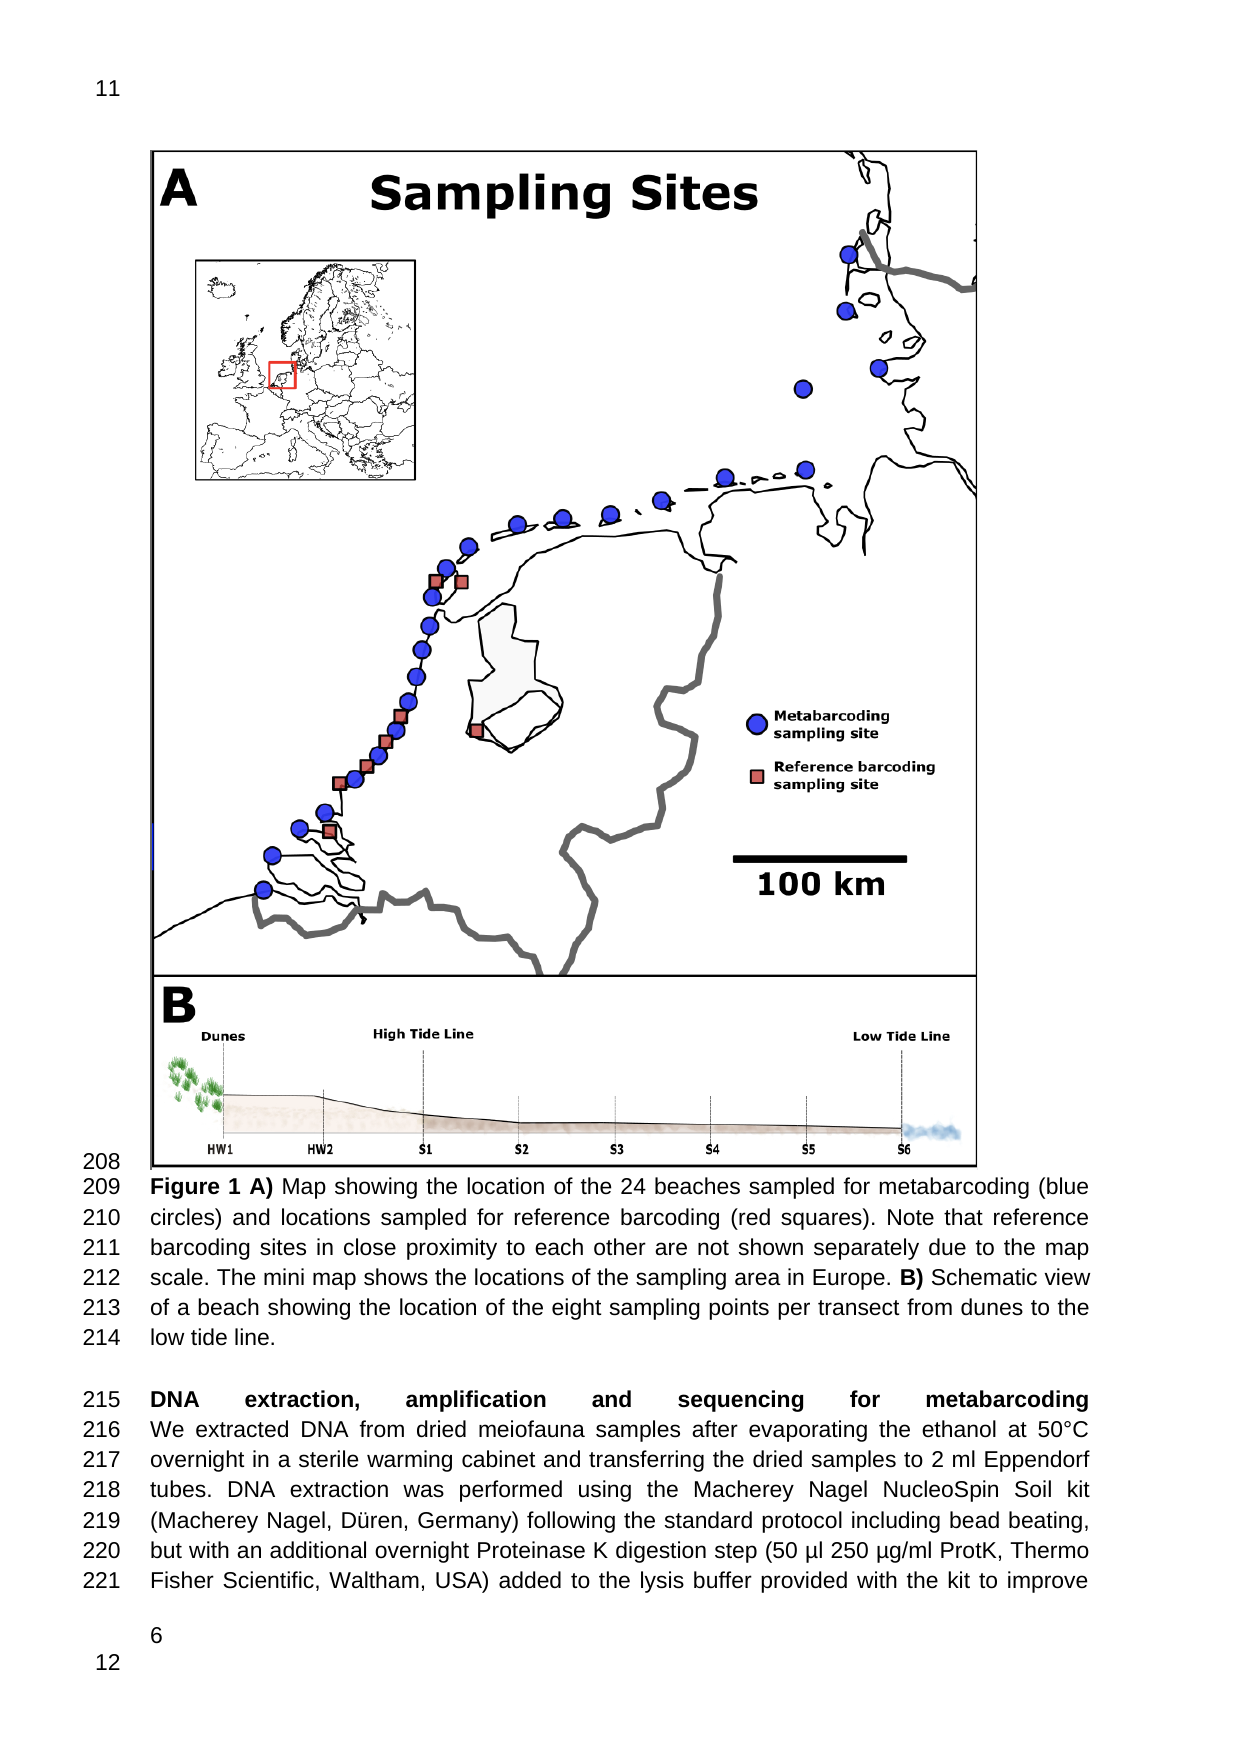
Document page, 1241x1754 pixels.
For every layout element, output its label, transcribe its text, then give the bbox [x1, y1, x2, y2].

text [150, 1386, 1090, 1593]
picture [150, 150, 978, 1170]
